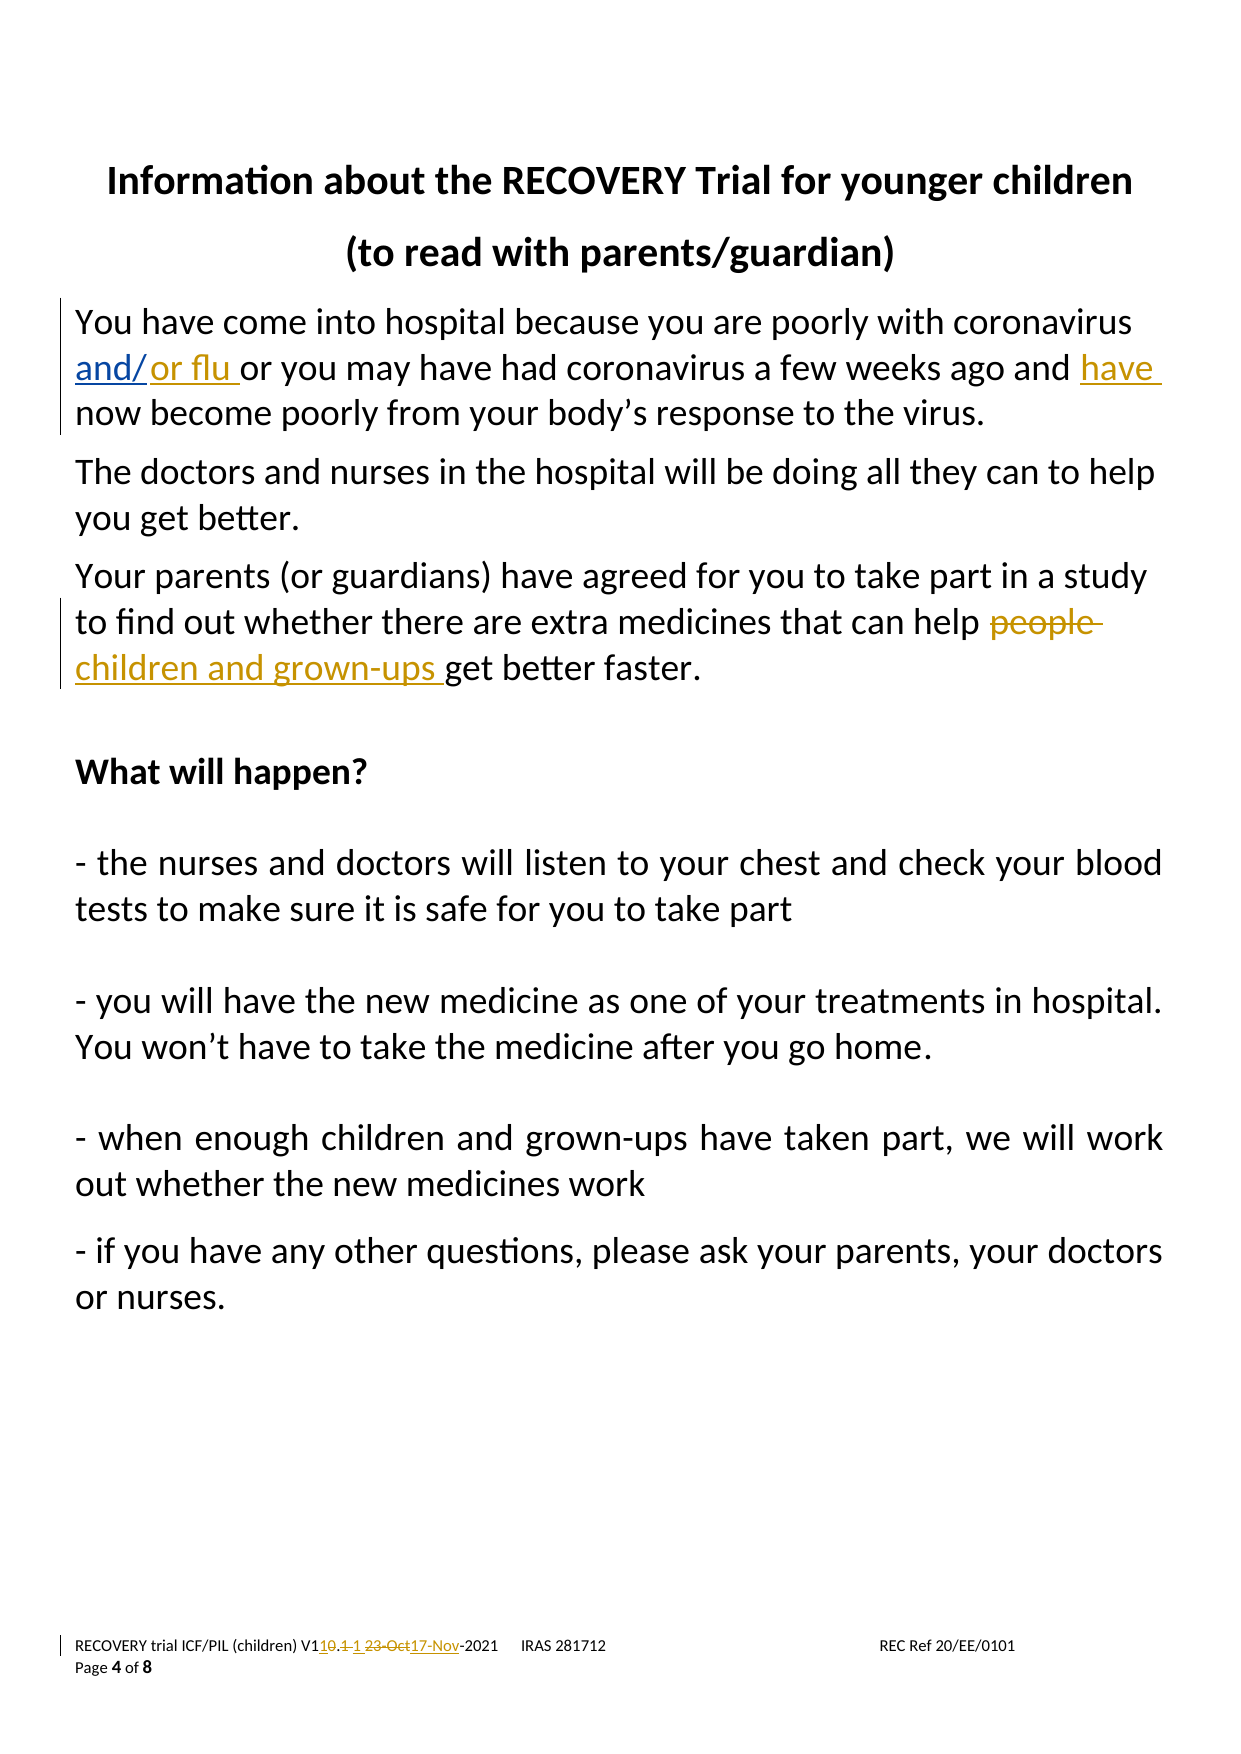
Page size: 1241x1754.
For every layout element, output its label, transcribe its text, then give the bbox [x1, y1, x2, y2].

text The doctors and nurses in the hospital will be doing all they can to help you get better. [75, 448, 1165, 539]
text - when enough children and grown-ups have taken part, we will work out whether the new medicines work [75, 1114, 1165, 1206]
text What will happen? [75, 748, 1165, 793]
text - the nurses and doctors will listen to your chest and check your blood tests to make sure it is safe for you to take part [75, 839, 1165, 931]
text Information about the RECOVERY Trial for younger children [75, 154, 1165, 205]
text - if you have any other questions, please ask your parents, your doctors or nurses. [75, 1227, 1165, 1318]
text You have come into hospital because you are poorly with coronavirus or you may have had coronavirus a few weeks ago and now become poorly from your body’s response to the virus. [75, 298, 1165, 435]
text (to read with parents/guardian) [75, 226, 1165, 277]
text - you will have the new medicine as one of your treatments in hospital. You won’t have to take the medicine after you go home. [75, 977, 1165, 1068]
text Your parents (or guardians) have agreed for you to take part in a study to find out whether there are extra medicines that can help get better faster. [75, 552, 1165, 689]
